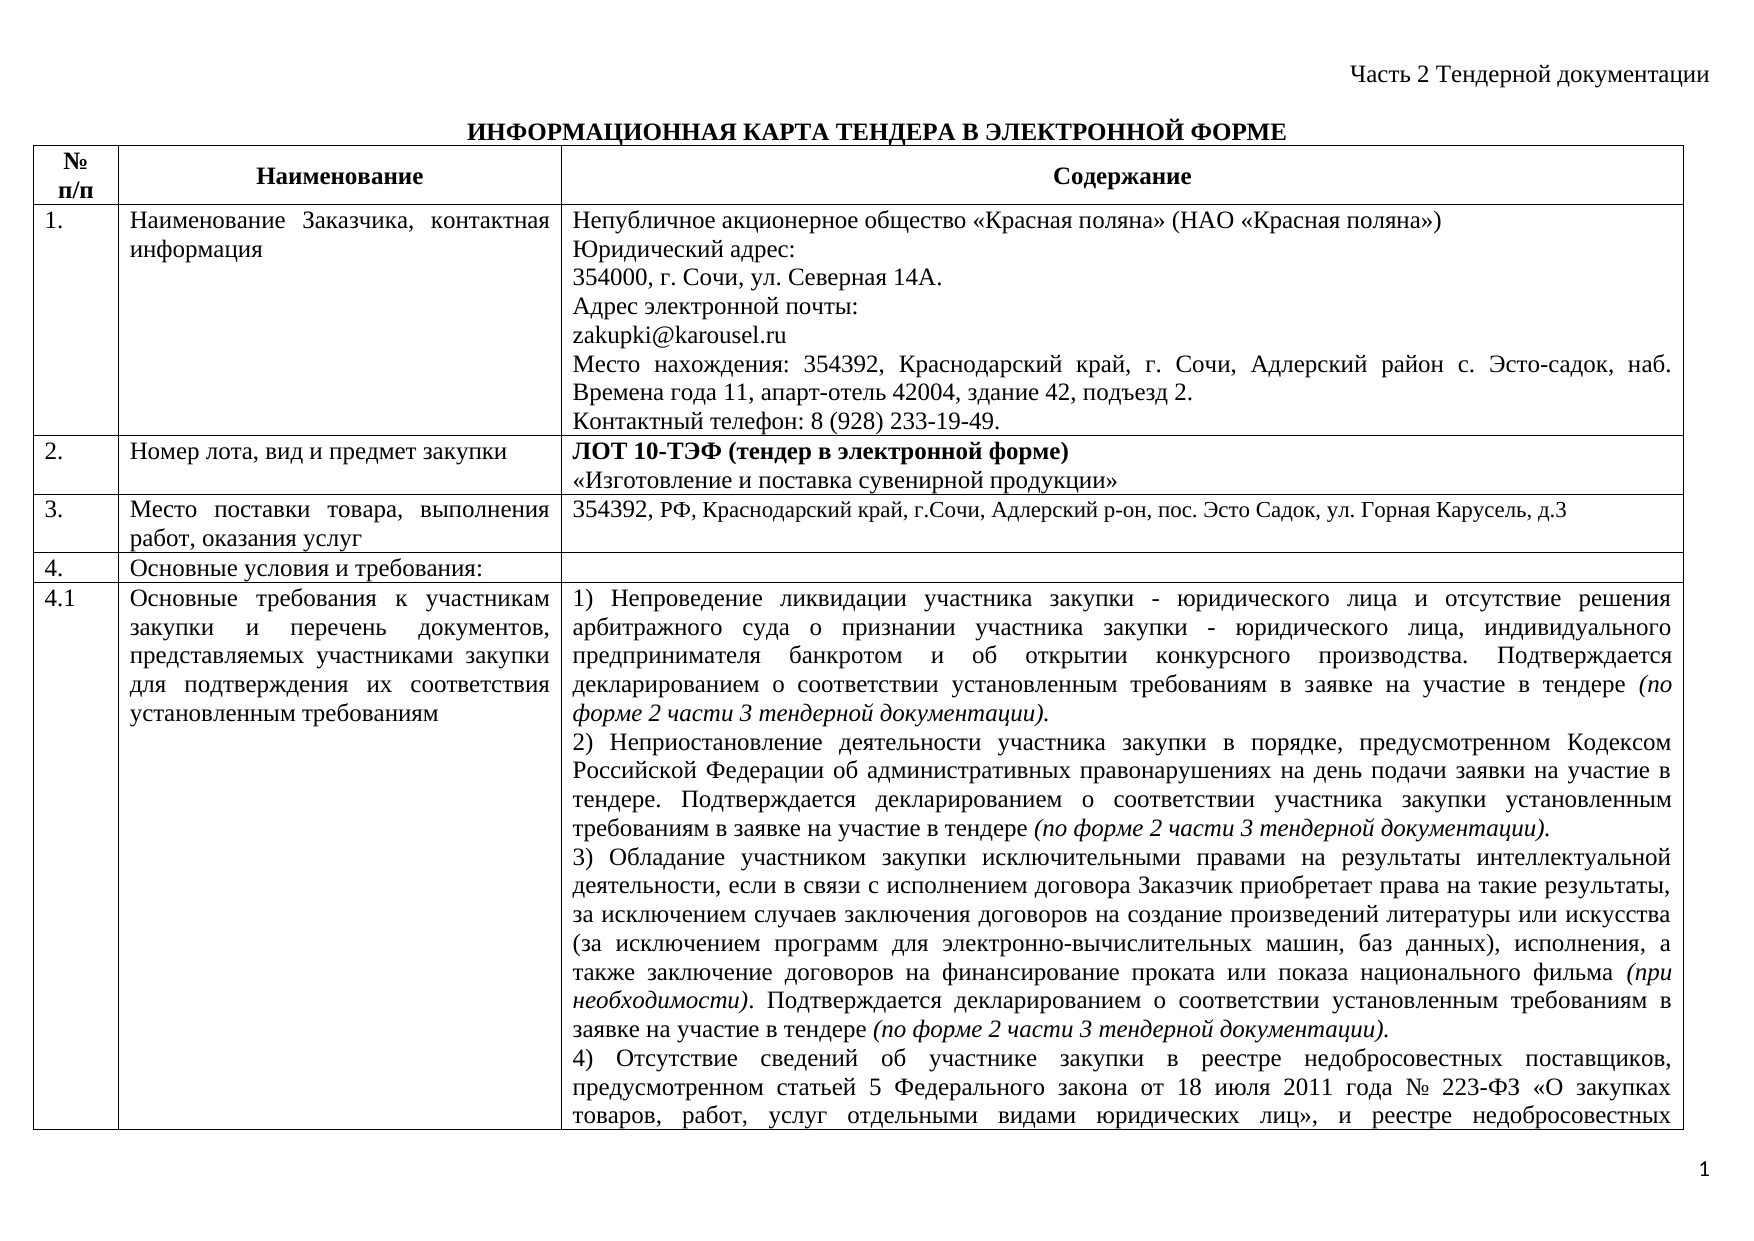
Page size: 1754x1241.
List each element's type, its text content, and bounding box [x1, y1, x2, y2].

table_cell [1672, 553, 1683, 582]
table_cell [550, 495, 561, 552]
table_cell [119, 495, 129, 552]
table_cell Наименование Заказчика, контактная информация [119, 205, 561, 435]
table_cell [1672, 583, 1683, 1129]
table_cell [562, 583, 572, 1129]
table_cell ЛОТ 10-ТЭФ (тендер в электронной форме) «Изготовление и поставка сувенирной продукции» [562, 436, 1683, 493]
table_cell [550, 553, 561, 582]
table_cell [34, 495, 118, 552]
text Часть 2 Тендерной документации [44, 59, 1709, 88]
table_cell [562, 553, 572, 582]
table_cell [34, 205, 118, 435]
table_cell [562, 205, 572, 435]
table_header Содержание [562, 146, 1683, 204]
table_cell [34, 553, 44, 582]
table_cell 354392, РФ, Краснодарский край, г.Сочи, Адлерский р-он, пос. Эсто Садок, ул. Горная Карусель, д.3 [562, 495, 1683, 552]
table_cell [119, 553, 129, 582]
text ИНФОРМАЦИОННАЯ КАРТА ТЕНДЕРА В ЭЛЕКТРОННОЙ ФОРМЕ [44, 117, 836, 145]
table_cell Номер лота, вид и предмет закупки [119, 436, 561, 493]
text ИНФОРМАЦИОННАЯ КАРТА ТЕНДЕРА В ЭЛЕКТРОННОЙ ФОРМЕ [956, 117, 1709, 145]
table_cell [107, 553, 118, 582]
table_cell [34, 436, 118, 493]
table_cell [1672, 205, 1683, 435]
table_cell 4.1 [34, 583, 118, 1129]
table_header Наименование [119, 146, 561, 204]
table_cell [119, 583, 561, 1129]
